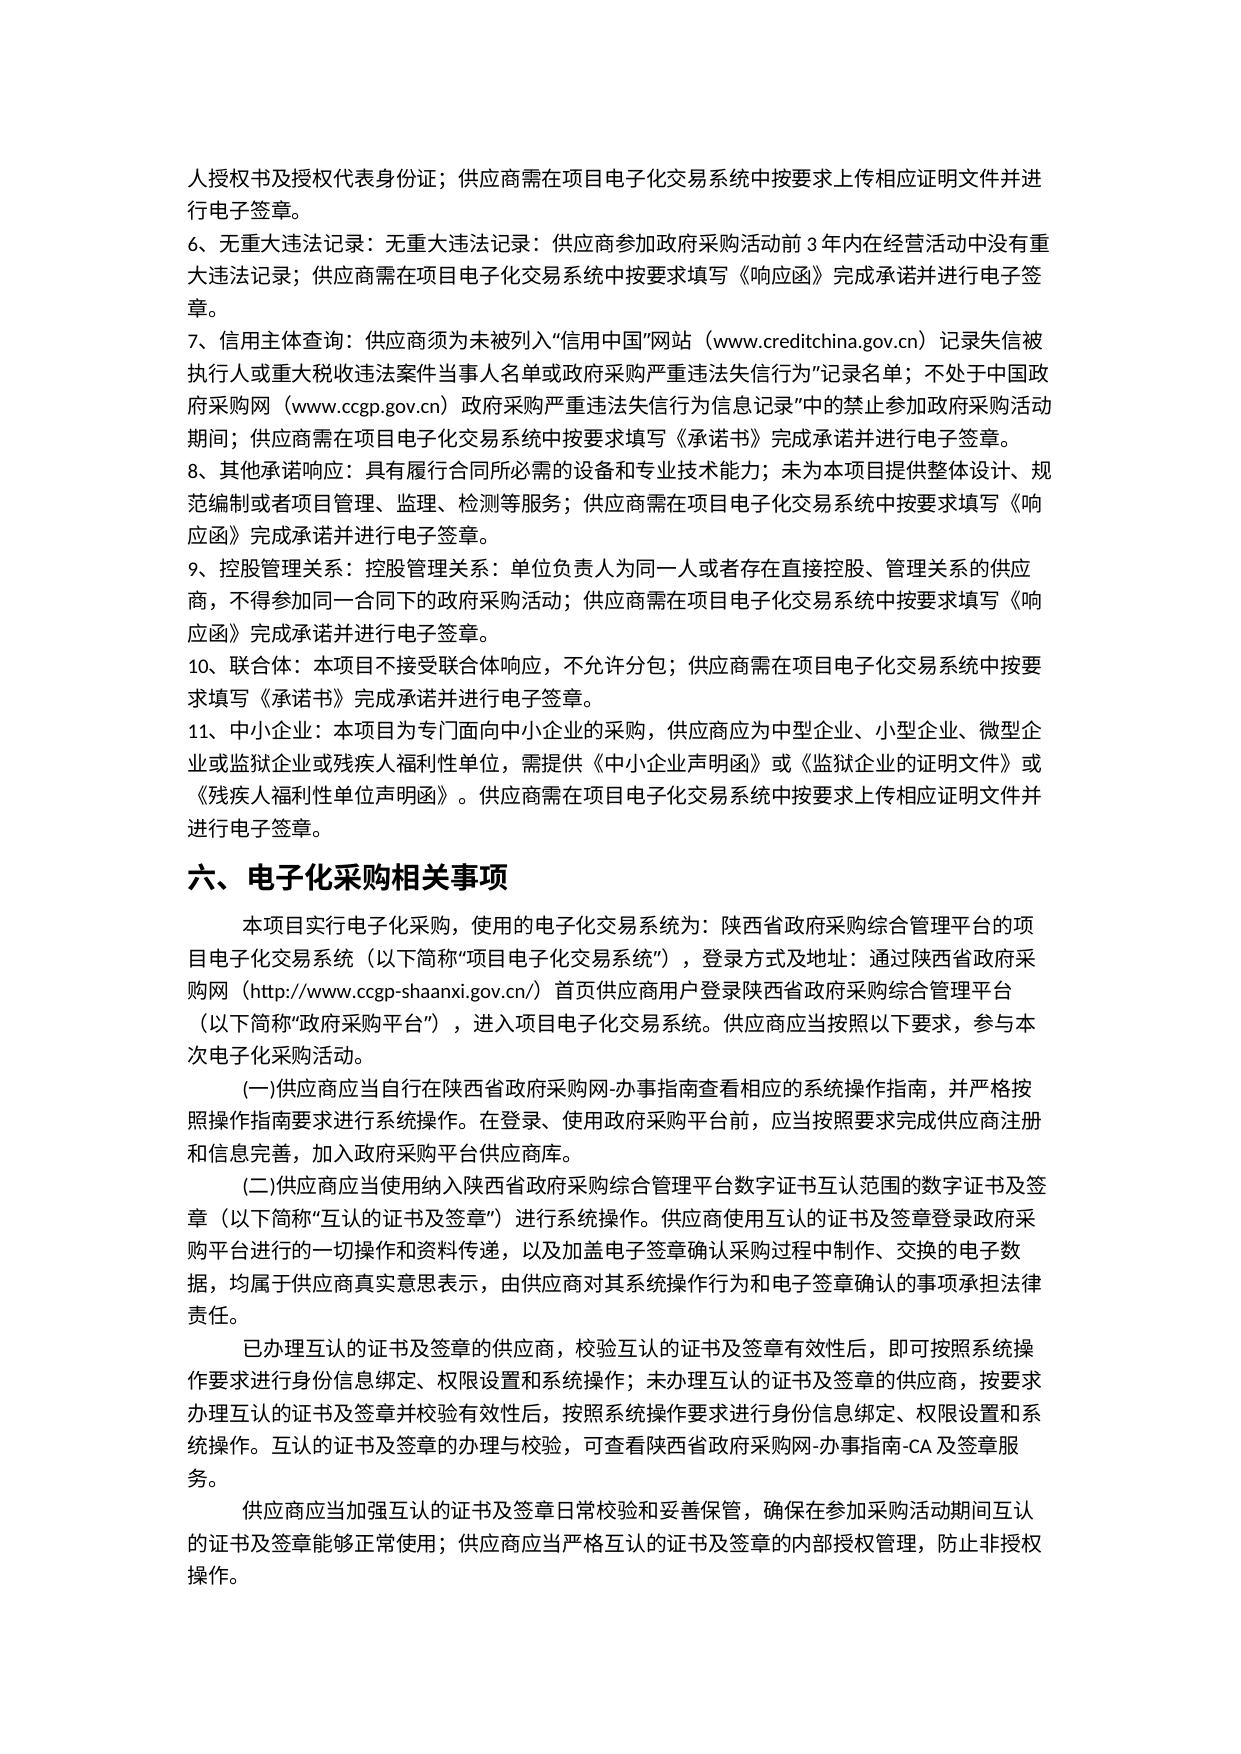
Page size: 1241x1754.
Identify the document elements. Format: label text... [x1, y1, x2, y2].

text 8、其他承诺响应：具有履行合同所必需的设备和专业技术能力；未为本项目提供整体设计、规范编制或者项目管理、监理、检测等服务；供应商需在项目电子化交易系统中按要求填写《响应函》完成承诺并进行电子签章。 [187, 454, 1053, 552]
text 供应商应当加强互认的证书及签章日常校验和妥善保管，确保在参加采购活动期间互认的证书及签章能够正常使用；供应商应当严格互认的证书及签章的内部授权管理，防止非授权操作。 [187, 1494, 1053, 1592]
text (一)供应商应当自行在陕西省政府采购网-办事指南查看相应的系统操作指南，并严格按照操作指南要求进行系统操作。在登录、使用政府采购平台前，应当按照要求完成供应商注册和信息完善，加入政府采购平台供应商库。 [187, 1072, 1053, 1169]
text (二)供应商应当使用纳入陕西省政府采购综合管理平台数字证书互认范围的数字证书及签章（以下简称“互认的证书及签章”）进行系统操作。供应商使用互认的证书及签章登录政府采购平台进行的一切操作和资料传递，以及加盖电子签章确认采购过程中制作、交换的电子数据，均属于供应商真实意思表示，由供应商对其系统操作行为和电子签章确认的事项承担法律责任。 [187, 1169, 1053, 1332]
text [187, 162, 1053, 227]
text 已办理互认的证书及签章的供应商，校验互认的证书及签章有效性后，即可按照系统操作要求进行身份信息绑定、权限设置和系统操作；未办理互认的证书及签章的供应商，按要求办理互认的证书及签章并校验有效性后，按照系统操作要求进行身份信息绑定、权限设置和系统操作。互认的证书及签章的办理与校验，可查看陕西省政府采购网-办事指南-CA及签章服务。 [187, 1332, 1053, 1494]
text 10、联合体：本项目不接受联合体响应，不允许分包；供应商需在项目电子化交易系统中按要求填写《承诺书》完成承诺并进行电子签章。 [187, 649, 1053, 714]
text 9、控股管理关系：控股管理关系：单位负责人为同一人或者存在直接控股、管理关系的供应商，不得参加同一合同下的政府采购活动；供应商需在项目电子化交易系统中按要求填写《响应函》完成承诺并进行电子签章。 [187, 552, 1053, 649]
text 7、信用主体查询：供应商须为未被列入“信用中国”网站（www.creditchina.gov.cn）记录失信被执行人或重大税收违法案件当事人名单或政府采购严重违法失信行为”记录名单；不处于中国政府采购网（www.ccgp.gov.cn）政府采购严重违法失信行为信息记录”中的禁止参加政府采购活动期间；供应商需在项目电子化交易系统中按要求填写《承诺书》完成承诺并进行电子签章。 [187, 324, 1053, 454]
text 6、无重大违法记录：无重大违法记录：供应商参加政府采购活动前3年内在经营活动中没有重大违法记录；供应商需在项目电子化交易系统中按要求填写《响应函》完成承诺并进行电子签章。 [187, 227, 1053, 324]
text 11、中小企业：本项目为专门面向中小企业的采购，供应商应为中型企业、小型企业、微型企业或监狱企业或残疾人福利性单位，需提供《中小企业声明函》或《监狱企业的证明文件》或《残疾人福利性单位声明函》。供应商需在项目电子化交易系统中按要求上传相应证明文件并进行电子签章。 [187, 714, 1053, 844]
text 六、电子化采购相关事项 [187, 844, 1053, 909]
text 本项目实行电子化采购，使用的电子化交易系统为：陕西省政府采购综合管理平台的项目电子化交易系统（以下简称“项目电子化交易系统”），登录方式及地址：通过陕西省政府采购网（http://www.ccgp-shaanxi.gov.cn/）首页供应商用户登录陕西省政府采购综合管理平台（以下简称“政府采购平台”），进入项目电子化交易系统。供应商应当按照以下要求，参与本次电子化采购活动。 [187, 909, 1053, 1072]
